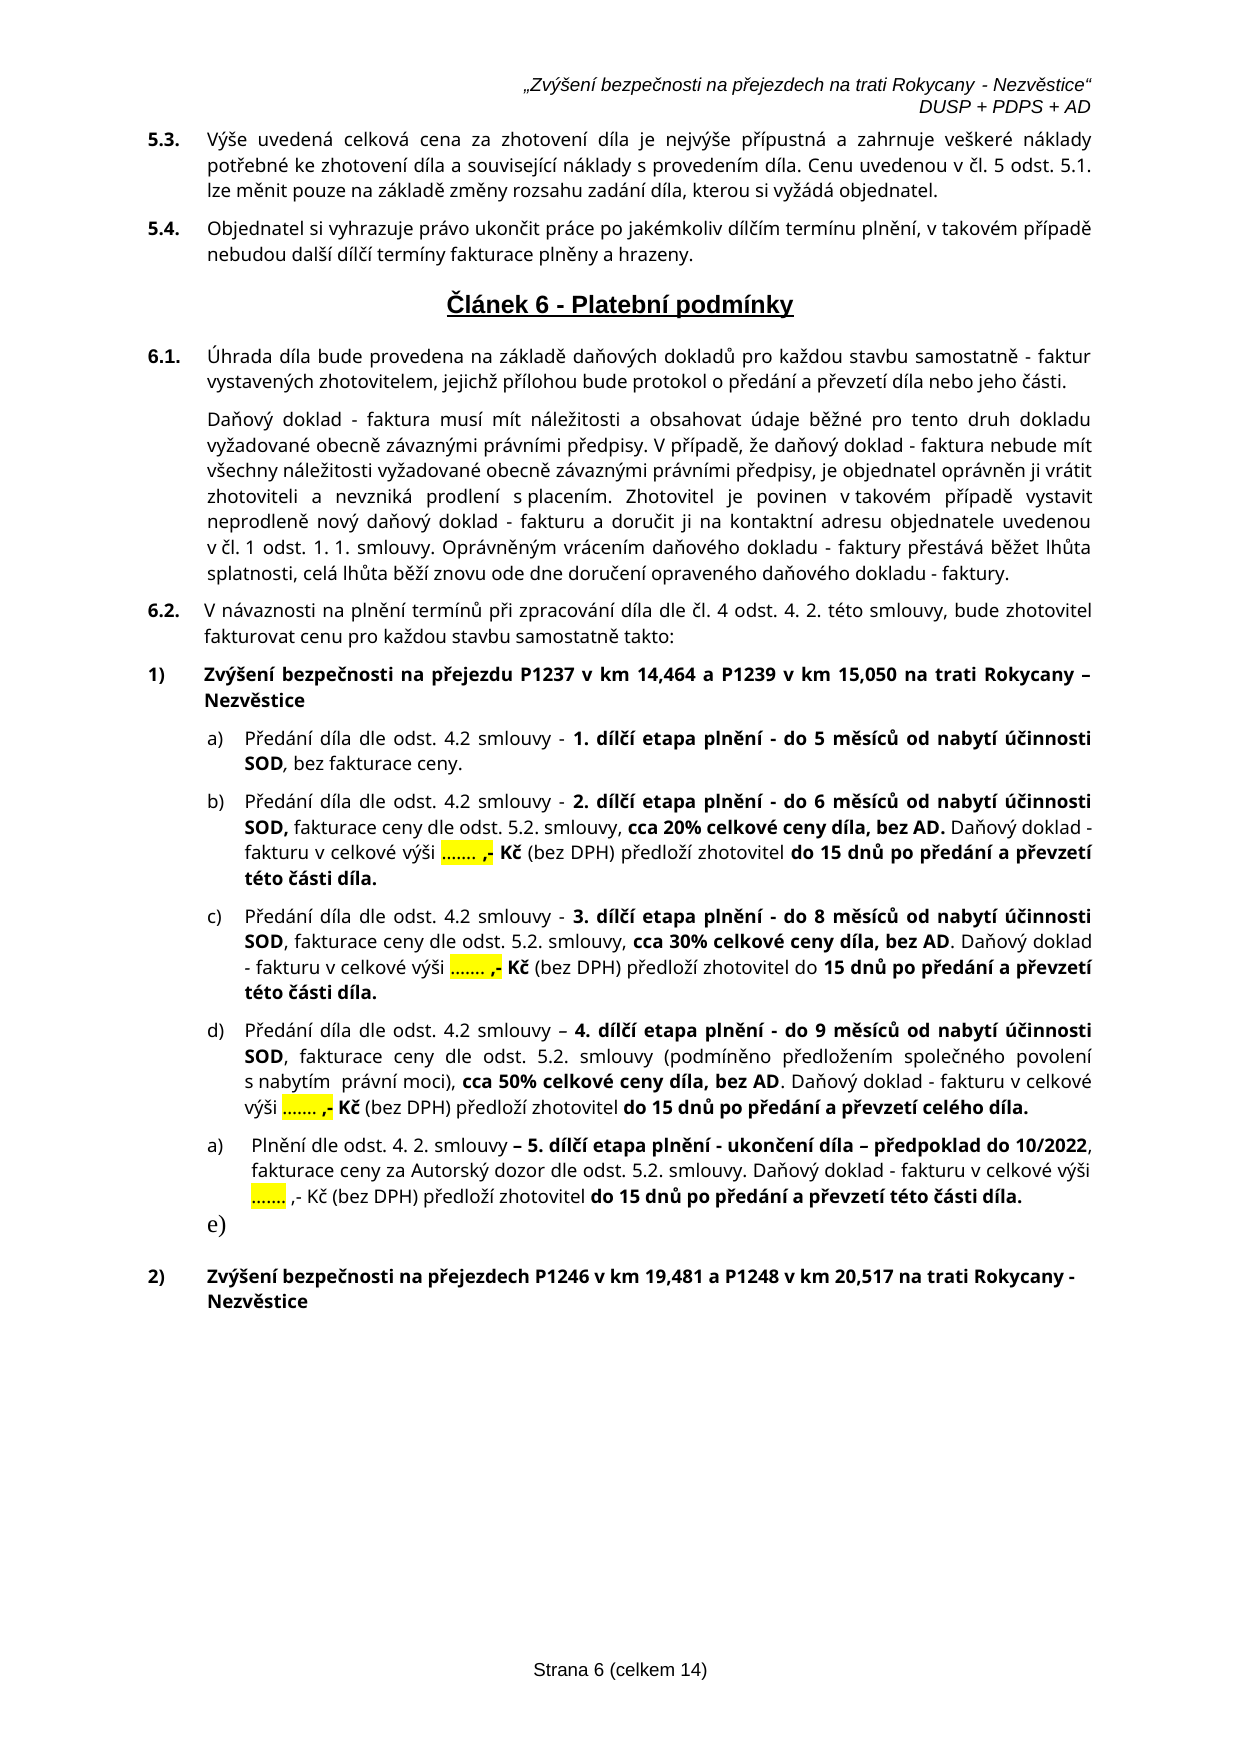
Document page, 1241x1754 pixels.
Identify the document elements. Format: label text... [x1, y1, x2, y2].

text 1) Zvýšení bezpečnosti na přejezdu P1237 v km 14,464 a P1239 v km 15,050 na trati Rokycany – Nezvěstice [148, 661, 1092, 712]
subtitle Článek 6 - Platební podmínky [148, 290, 1092, 319]
text 6.1. Úhrada díla bude provedena na základě daňových dokladů pro každou stavbu samostatně - faktur vystavených zhotovitelem, jejichž přílohou bude protokol o předání a převzetí díla nebo jeho části. [148, 343, 1092, 394]
text 5.3. Výše uvedená celková cena za zhotovení díla je nejvýše přípustná a zahrnuje veškeré náklady potřebné ke zhotovení díla a související náklady s provedením díla. Cenu uvedenou v čl. 5 odst. 5.1. lze měnit pouze na základě změny rozsahu zadání díla, kterou si vyžádá objednatel. [148, 126, 1092, 203]
subtitle Předání díla dle odst. 4.2 smlouvy - 3. dílčí etapa plnění - do 8 měsíců od nabytí účinnosti SOD, fakturace ceny dle odst. 5.2. smlouvy, cca 30% celkové ceny díla, bez AD. Daňový doklad - fakturu v celkové výši ……. ,- Kč (bez DPH) předloží zhotovitel do 15 dnů po předání a převzetí této části díla. [207, 903, 1092, 1005]
subtitle Předání díla dle odst. 4.2 smlouvy - 1. dílčí etapa plnění - do 5 měsíců od nabytí účinnosti SOD, bez fakturace ceny. [207, 725, 1092, 776]
text 5.4. Objednatel si vyhrazuje právo ukončit práce po jakémkoliv dílčím termínu plnění, v takovém případě nebudou další dílčí termíny fakturace plněny a hrazeny. [148, 215, 1092, 266]
subtitle Plnění dle odst. 4. 2. smlouvy – 5. dílčí etapa plnění - ukončení díla – předpoklad do 10/2022, fakturace ceny za Autorský dozor dle odst. 5.2. smlouvy. Daňový doklad - fakturu v celkové výši ……. ,- Kč (bez DPH) předloží zhotovitel do 15 dnů po předání a převzetí této části díla. [207, 1132, 1092, 1209]
subtitle Předání díla dle odst. 4.2 smlouvy – 4. dílčí etapa plnění - do 9 měsíců od nabytí účinnosti SOD, fakturace ceny dle odst. 5.2. smlouvy (podmíněno předložením společného povolení s nabytím právní moci), cca 50% celkové ceny díla, bez AD. Daňový doklad - fakturu v celkové výši ……. ,- Kč (bez DPH) předloží zhotovitel do 15 dnů po předání a převzetí celého díla. [207, 1018, 1092, 1120]
text 6.2. V návaznosti na plnění termínů při zpracování díla dle čl. 4 odst. 4. 2. této smlouvy, bude zhotovitel fakturovat cenu pro každou stavbu samostatně takto: [148, 598, 1092, 649]
text 2) Zvýšení bezpečnosti na přejezdech P1246 v km 19,481 a P1248 v km 20,517 na trati Rokycany - Nezvěstice [148, 1263, 1092, 1314]
text Daňový doklad - faktura musí mít náležitosti a obsahovat údaje běžné pro tento druh dokladu vyžadované obecně závaznými právními předpisy. V případě, že daňový doklad - faktura nebude mít všechny náležitosti vyžadované obecně závaznými právními předpisy, je objednatel oprávněn ji vrátit zhotoviteli a nevzniká prodlení s placením. Zhotovitel je povinen v takovém případě vystavit neprodleně nový daňový doklad - fakturu a doručit ji na kontaktní adresu objednatele uvedenou v čl. 1 odst. 1. 1. smlouvy. Oprávněným vrácením daňového dokladu - faktury přestává běžet lhůta splatnosti, celá lhůta běží znovu ode dne doručení opraveného daňového dokladu - faktury. [207, 407, 1092, 585]
subtitle Předání díla dle odst. 4.2 smlouvy - 2. dílčí etapa plnění - do 6 měsíců od nabytí účinnosti SOD, fakturace ceny dle odst. 5.2. smlouvy, cca 20% celkové ceny díla, bez AD. Daňový doklad - fakturu v celkové výši ……. ,- Kč (bez DPH) předloží zhotovitel do 15 dnů po předání a převzetí této části díla. [207, 788, 1092, 891]
